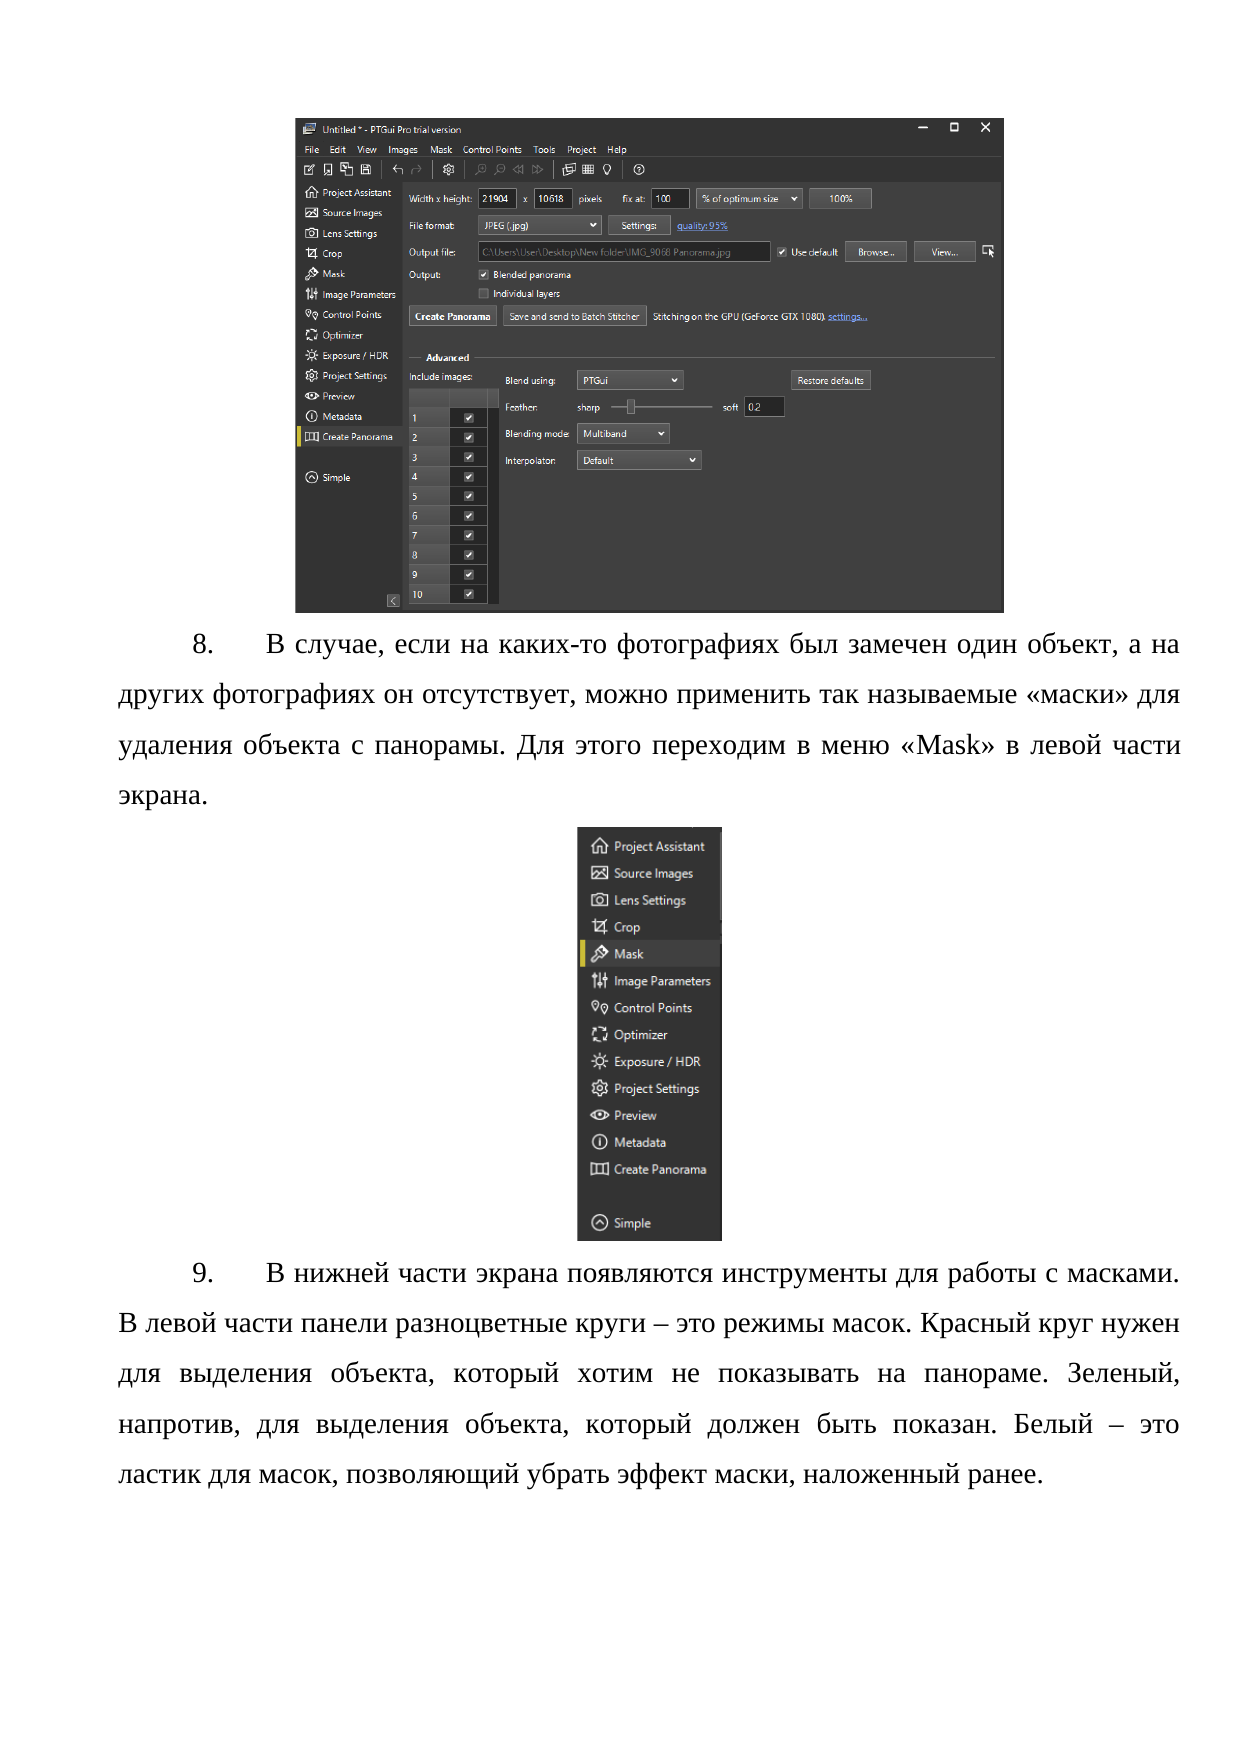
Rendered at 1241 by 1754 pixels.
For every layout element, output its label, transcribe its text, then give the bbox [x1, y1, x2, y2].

picture [295, 118, 1004, 613]
list В нижней части экрана появляются инструменты для работы с масками. В левой части панели разноцветные круги – это режимы масок. Красный круг нужен для выделения объекта, который хотим не показывать на панораме. Зеленый, напротив, для выделения объекта, который должен быть показан. Белый – это ластик для масок, позволяющий убрать эффект маски, наложенный ранее. [118, 1255, 1181, 1490]
list В случае, если на каких-то фотографиях был замечен один объект, а на других фотографиях он отсутствует, можно применить так называемые «маски» для удаления объекта с панорамы. Для этого переходим в меню «Mask» в левой части экрана. [118, 626, 1181, 811]
picture [577, 827, 722, 1241]
